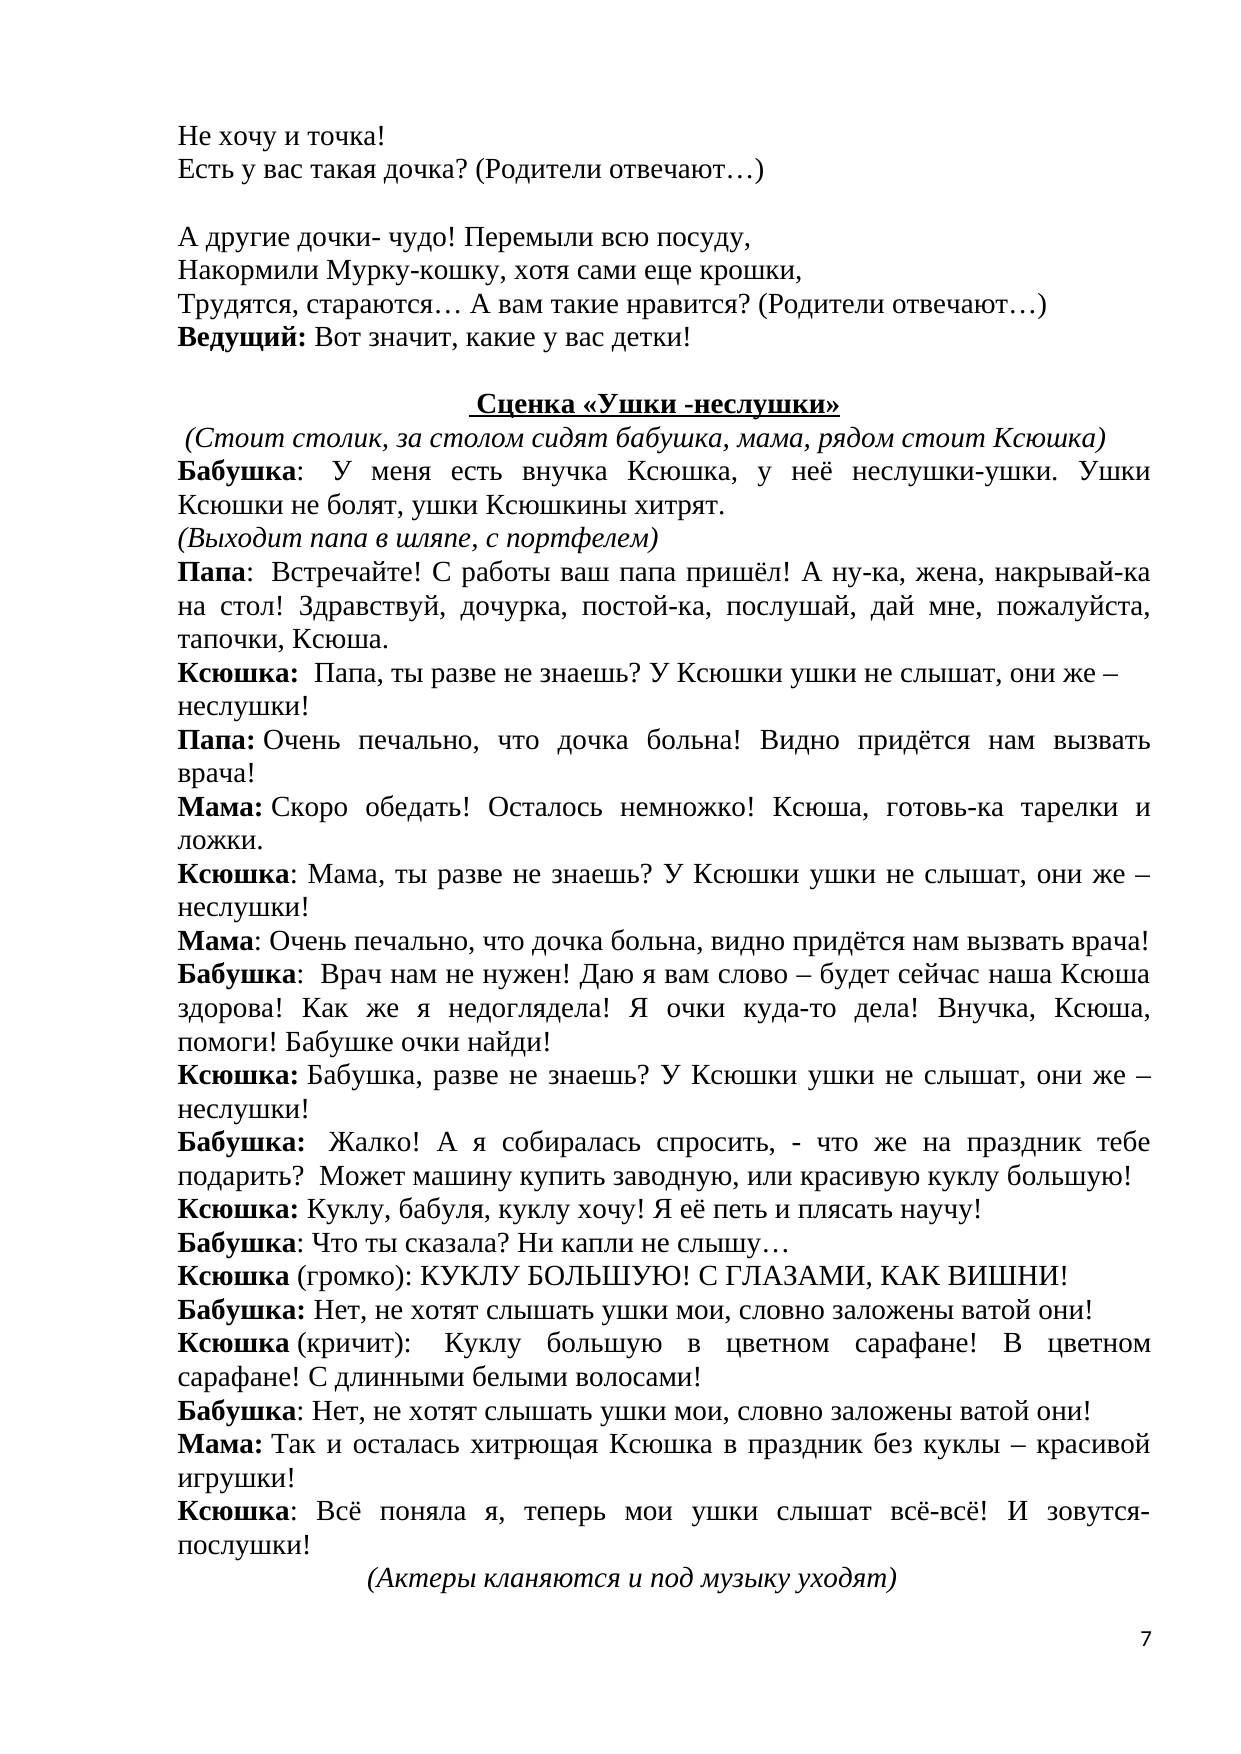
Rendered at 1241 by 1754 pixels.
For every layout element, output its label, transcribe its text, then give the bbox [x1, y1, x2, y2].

text Не хочу и точка! [177, 118, 1152, 152]
text Накормили Мурку-кошку, хотя сами еще крошки, [177, 252, 1152, 286]
text Ксюшка: Бабушка, разве не знаешь? У Ксюшки ушки не слышат, они же – неслушки! [177, 1057, 1152, 1124]
text А другие дочки- чудо! Перемыли всю посуду, [177, 219, 1152, 252]
text Бабушка: Нет, не хотят слышать ушки мои, словно заложены ватой они! [177, 1393, 1152, 1426]
text Ксюшка (кричит): Куклу большую в цветном сарафане! В цветном сарафане! С длинными белыми волосами! [177, 1326, 1152, 1393]
text (Выходит папа в шляпе, с портфелем) [177, 521, 1152, 554]
text Ксюшка (громко): КУКЛУ БОЛЬШУЮ! С ГЛАЗАМИ, КАК ВИШНИ! [177, 1258, 1152, 1292]
text Папа: Очень печально, что дочка больна! Видно придётся нам вызвать врача! [177, 722, 1152, 789]
text Ксюшка: Всё поняла я, теперь мои ушки слышат всё-всё! И зовутся- послушки! [177, 1493, 1152, 1560]
text Бабушка: У меня есть внучка Ксюшка, у неё неслушки-ушки. Ушки Ксюшки не болят, ушки Ксюшкины хитрят. [177, 453, 1152, 521]
text Бабушка: Что ты сказала? Ни капли не слышу… [177, 1225, 1152, 1258]
text Есть у вас такая дочка? (Родители отвечают…) [177, 152, 1152, 185]
text (Актеры кланяются и под музыку уходят) [177, 1560, 1152, 1594]
text Ксюшка: Куклу, бабуля, куклу хочу! Я её петь и плясать научу! [177, 1191, 1152, 1225]
text Ксюшка: Мама, ты разве не знаешь? У Ксюшки ушки не слышат, они же – неслушки! [177, 856, 1152, 923]
text Бабушка: Врач нам не нужен! Даю я вам слово – будет сейчас наша Ксюша здорова! Как же я недоглядела! Я очки куда-то дела! Внучка, Ксюша, помоги! Бабушке очки найди! [177, 957, 1152, 1057]
text Бабушка: Жалко! А я собиралась спросить, - что же на праздник тебе подарить? Может машину купить заводную, или красивую куклу большую! [177, 1124, 1152, 1191]
text Бабушка: Нет, не хотят слышать ушки мои, словно заложены ватой они! [177, 1292, 1152, 1326]
text Мама: Скоро обедать! Осталось немножко! Ксюша, готовь-ка тарелки и ложки. [177, 789, 1152, 856]
text Мама: Так и осталась хитрющая Ксюшка в праздник без куклы – красивой игрушки! [177, 1426, 1152, 1493]
text Папа: Встречайте! С работы ваш папа пришёл! А ну-ка, жена, накрывай-ка на стол! Здравствуй, дочурка, постой-ка, послушай, дай мне, пожалуйста, тапочки, Ксюша. [177, 554, 1152, 655]
text (Стоит столик, за столом сидят бабушка, мама, рядом стоит Ксюшка) [177, 420, 1152, 453]
text Сценка «Ушки -неслушки» [177, 386, 1152, 420]
text Ведущий: Вот значит, какие у вас детки! [177, 319, 1152, 353]
text Трудятся, стараются… А вам такие нравится? (Родители отвечают…) [177, 286, 1152, 319]
text Ксюшка: Папа, ты разве не знаешь? У Ксюшки ушки не слышат, они же – неслушки! [177, 655, 1152, 722]
text Мама: Очень печально, что дочка больна, видно придётся нам вызвать врача! [177, 923, 1152, 957]
